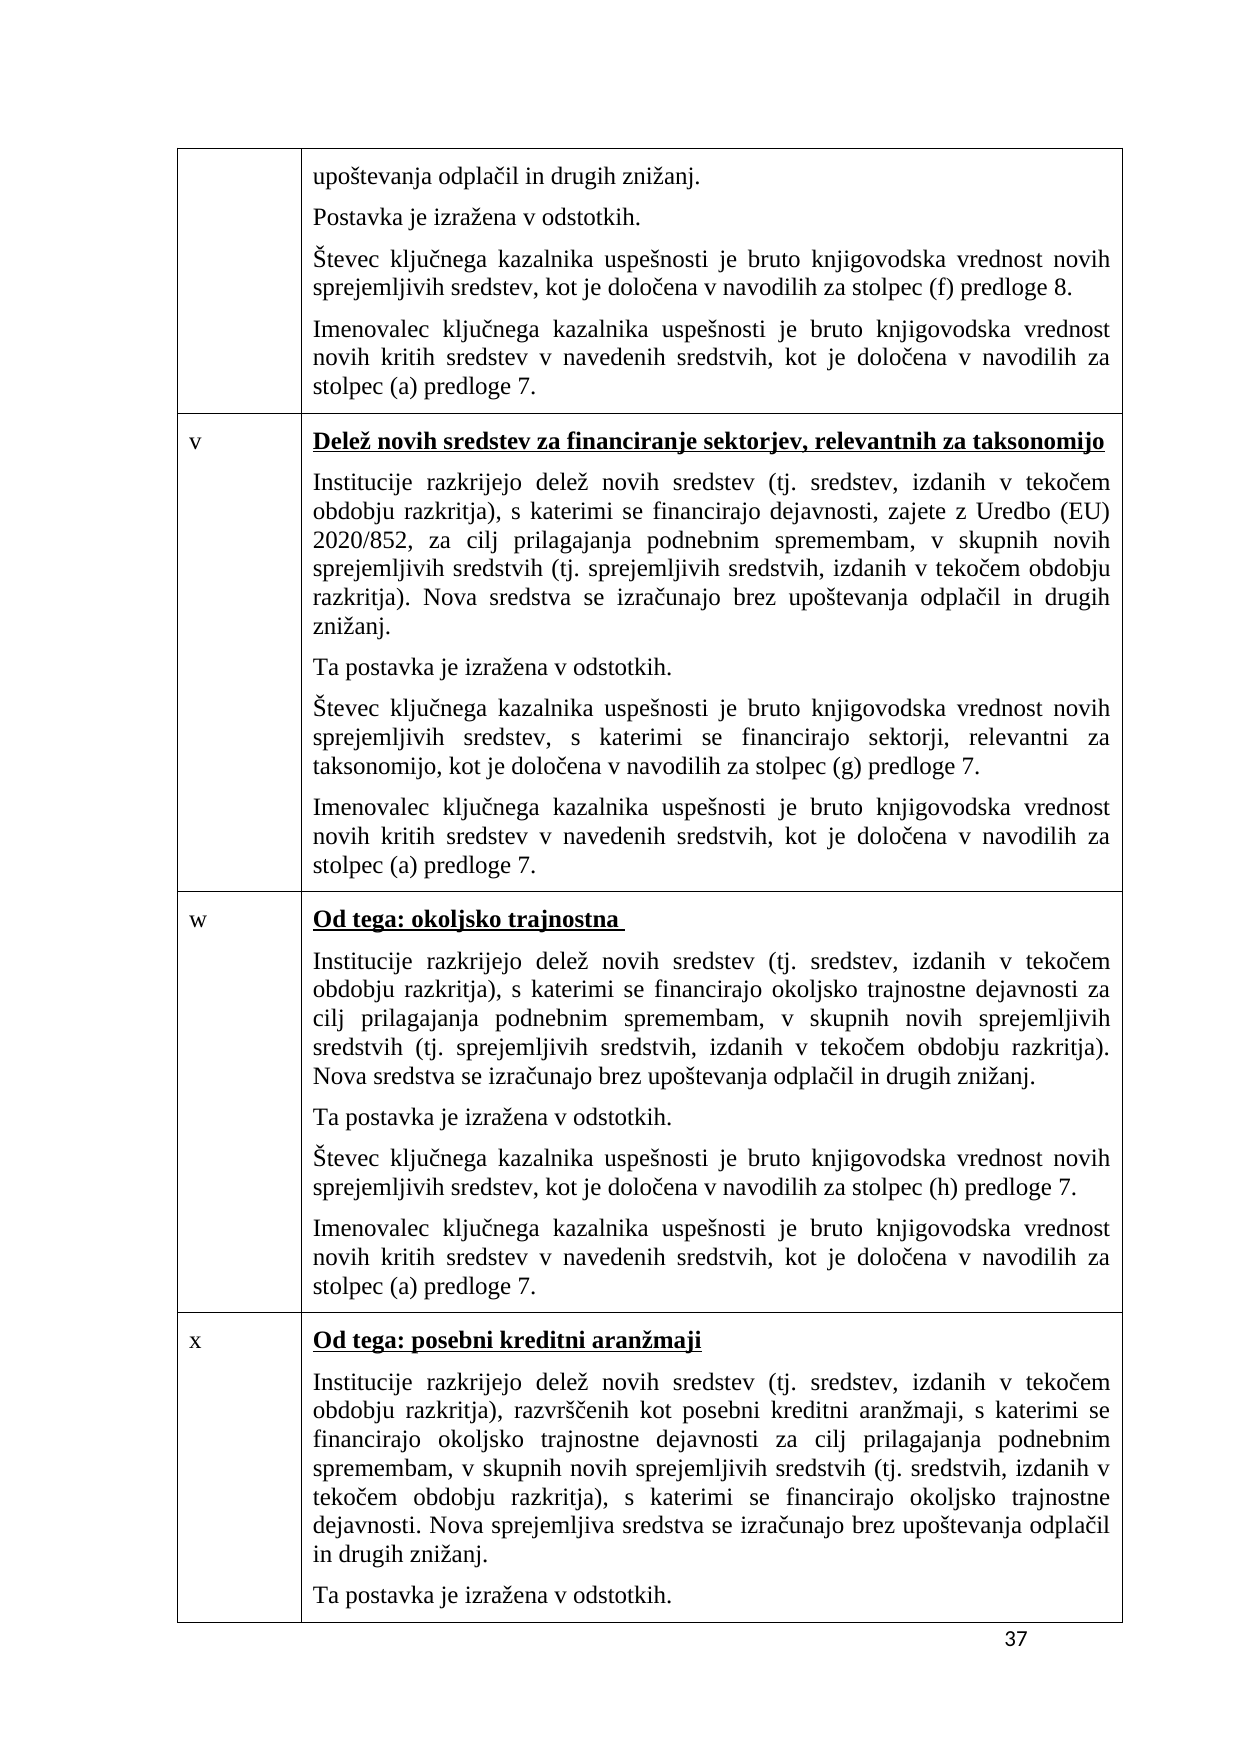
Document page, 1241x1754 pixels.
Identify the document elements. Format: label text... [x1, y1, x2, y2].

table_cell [302, 1313, 1122, 1622]
table_cell w [178, 892, 301, 1312]
table_cell v [178, 414, 301, 891]
table_cell x [178, 1313, 301, 1622]
table_cell u [178, 149, 301, 412]
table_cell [302, 149, 1122, 412]
table_cell Delež novih sredstev za financiranje sektorjev, relevantnih za taksonomijo Institucije razkrijejo delež novih sredstev (tj. sredstev, izdanih v tekočem obdobju razkritja), s katerimi se financirajo dejavnosti, zajete z Uredbo (EU) 2020/852, za cilj prilagajanja podnebnim spremembam, v skupnih novih sprejemljivih sredstvih (tj. sprejemljivih sredstvih, izdanih v tekočem obdobju razkritja). Nova sredstva se izračunajo brez upoštevanja odplačil in drugih znižanj. Ta postavka je izražena v odstotkih. Števec ključnega kazalnika uspešnosti je bruto knjigovodska vrednost novih sprejemljivih sredstev, s katerimi se financirajo sektorji, relevantni za taksonomijo, kot je določena v navodilih za stolpec (g) predloge 7. Imenovalec ključnega kazalnika uspešnosti je bruto knjigovodska vrednost novih kritih sredstev v navedenih sredstvih, kot je določena v navodilih za stolpec (a) predloge 7. [302, 414, 1122, 891]
table_cell Od tega: okoljsko trajnostna Institucije razkrijejo delež novih sredstev (tj. sredstev, izdanih v tekočem obdobju razkritja), s katerimi se financirajo okoljsko trajnostne dejavnosti za cilj prilagajanja podnebnim spremembam, v skupnih novih sprejemljivih sredstvih (tj. sprejemljivih sredstvih, izdanih v tekočem obdobju razkritja). Nova sredstva se izračunajo brez upoštevanja odplačil in drugih znižanj. Ta postavka je izražena v odstotkih. Števec ključnega kazalnika uspešnosti je bruto knjigovodska vrednost novih sprejemljivih sredstev, kot je določena v navodilih za stolpec (h) predloge 7. Imenovalec ključnega kazalnika uspešnosti je bruto knjigovodska vrednost novih kritih sredstev v navedenih sredstvih, kot je določena v navodilih za stolpec (a) predloge 7. [302, 892, 1122, 1312]
